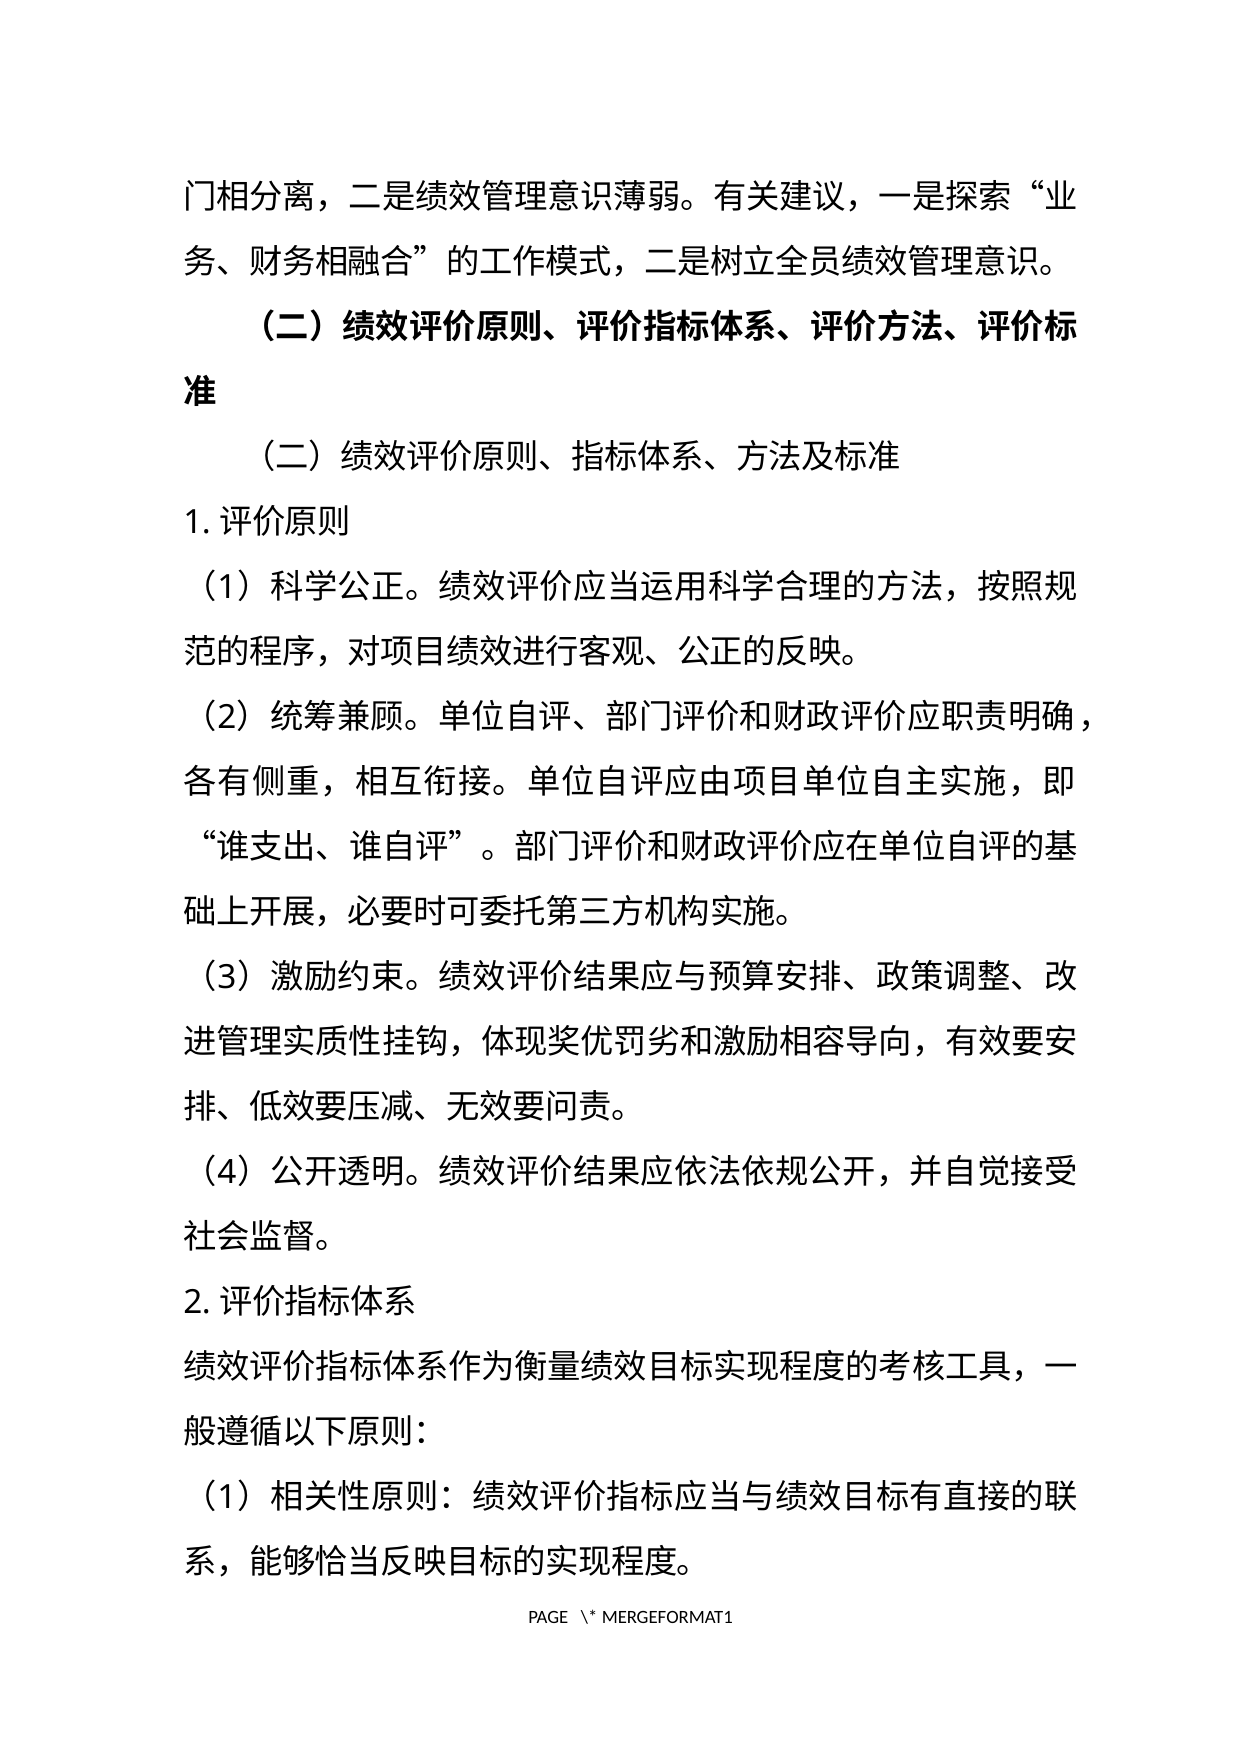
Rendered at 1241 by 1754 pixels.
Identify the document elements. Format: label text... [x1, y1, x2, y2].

text （二）绩效评价原则、评价指标体系、评价方法、评价标准 [183, 292, 1078, 422]
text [183, 422, 1078, 1592]
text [183, 162, 1078, 292]
